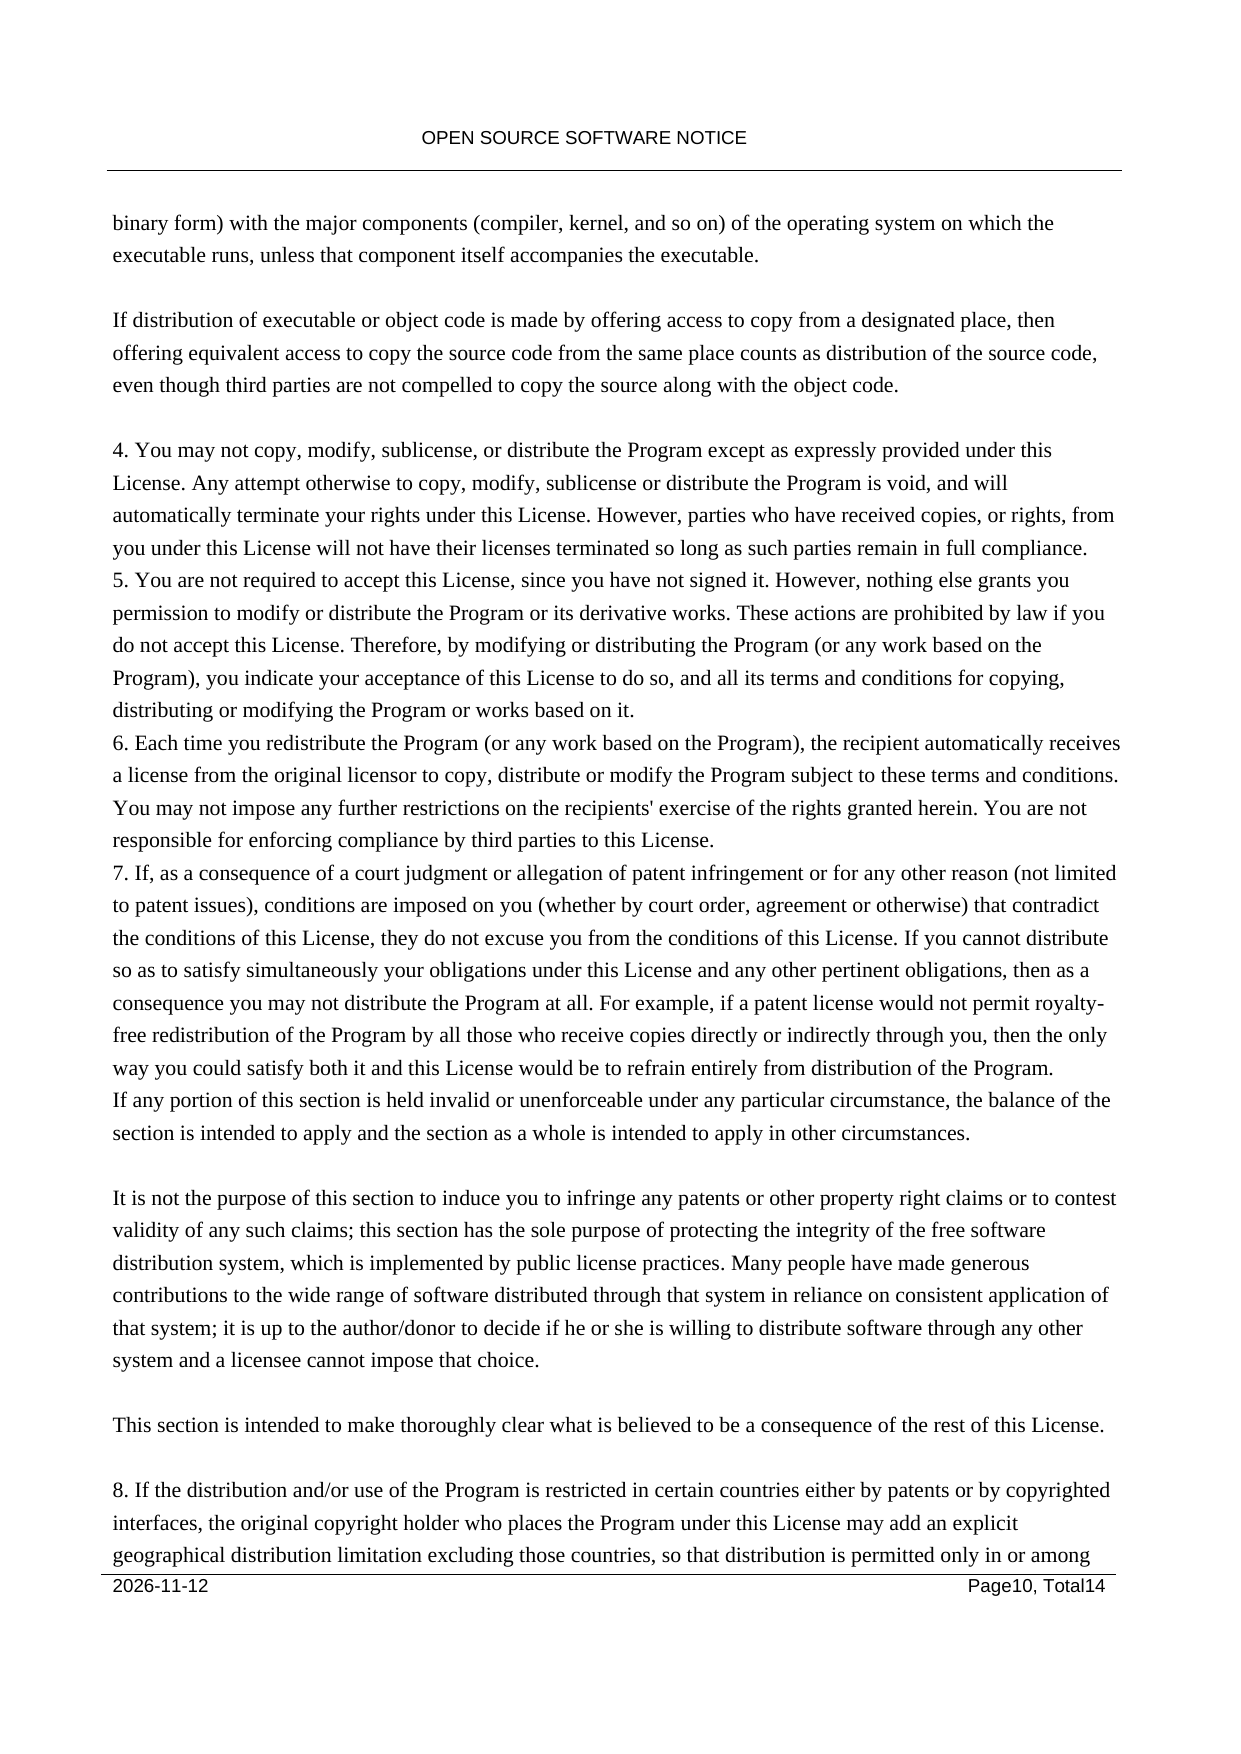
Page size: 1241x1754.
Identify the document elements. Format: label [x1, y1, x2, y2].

text [112, 206, 1128, 1571]
